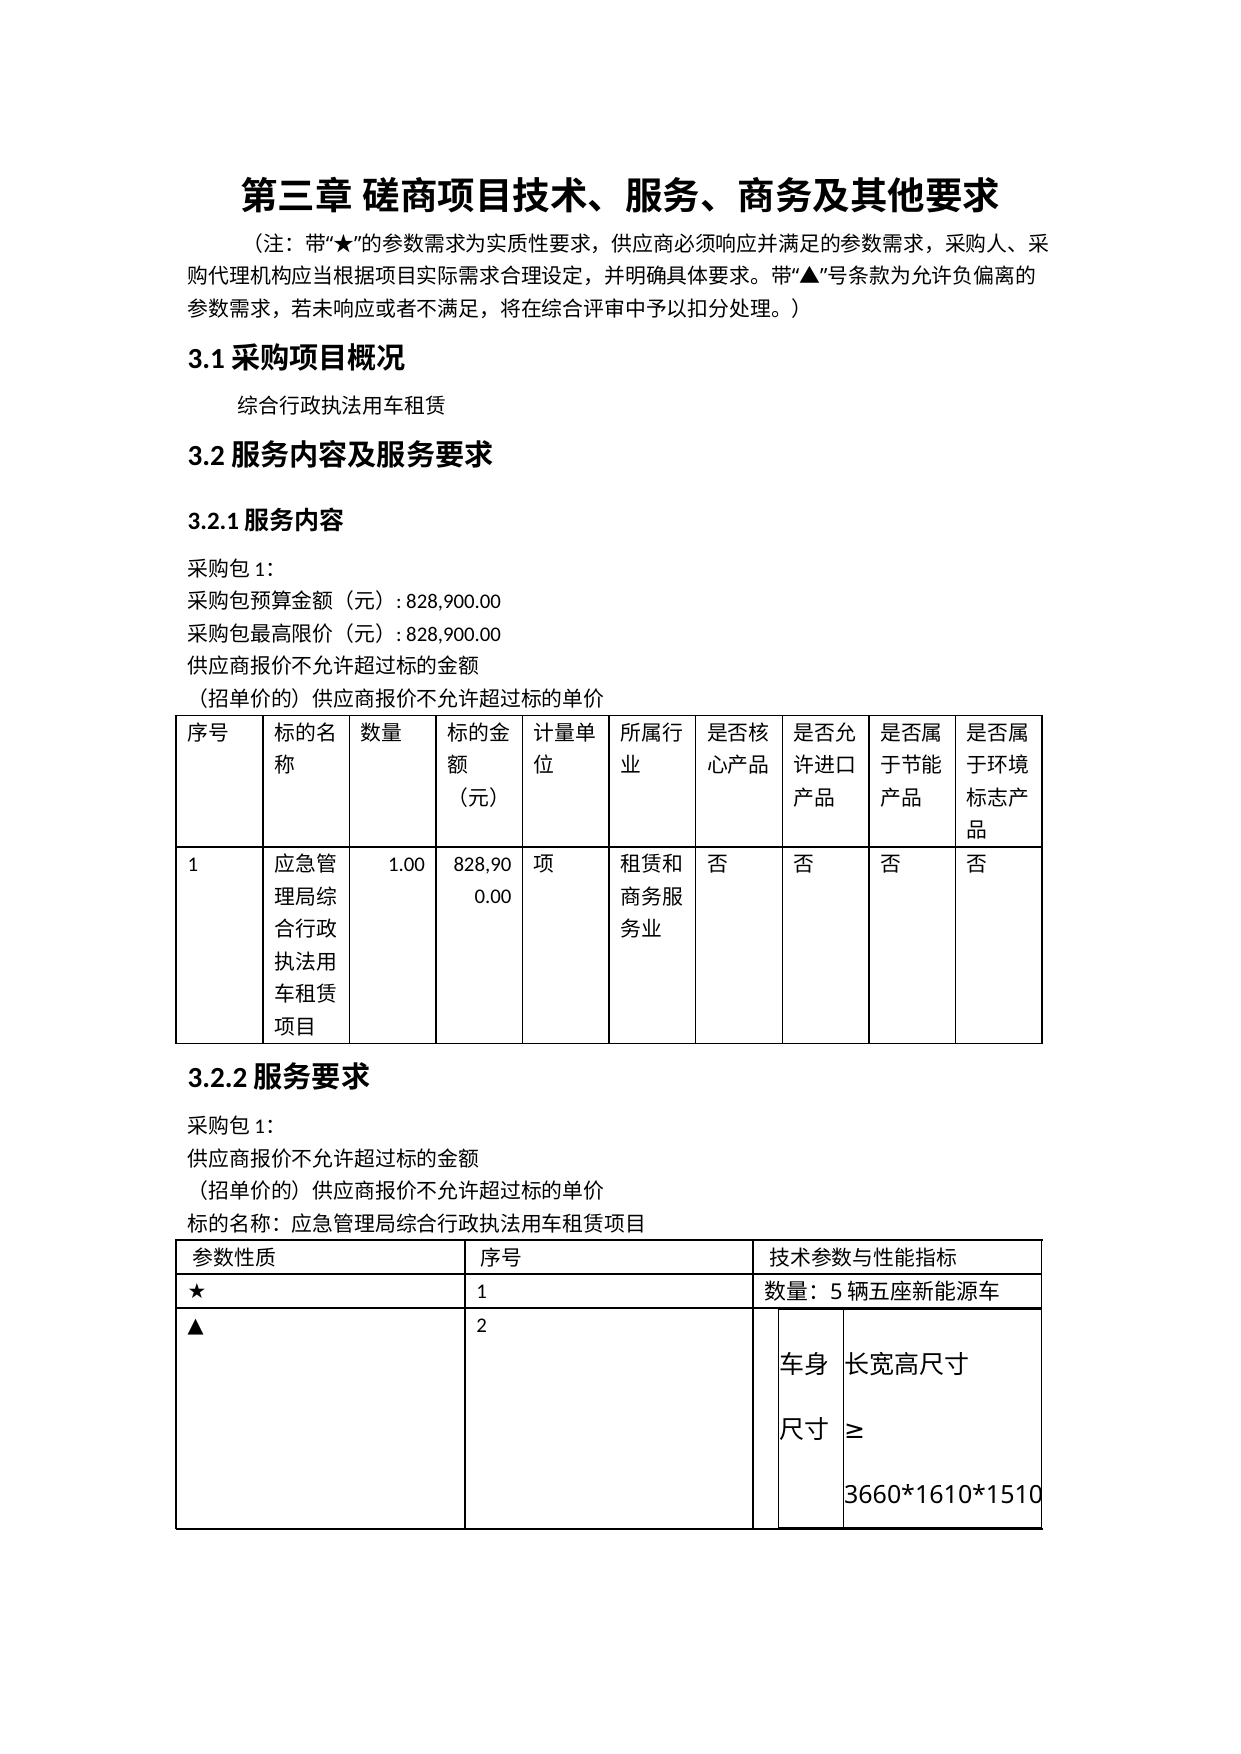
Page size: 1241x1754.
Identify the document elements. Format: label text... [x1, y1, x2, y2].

table_cell ★ [177, 1275, 464, 1307]
table_header 所属行业 [610, 716, 695, 846]
text 采购包1： [187, 1109, 1053, 1142]
table_header 是否属于环境标志产品 [956, 716, 1041, 846]
table_cell 1 [466, 1275, 752, 1307]
table_header 序号 [466, 1241, 752, 1273]
table_cell 租赁和商务服务业 [610, 848, 695, 1043]
table_header 标的金额 （元） [437, 716, 522, 846]
text 综合行政执法用车租赁 [187, 389, 1053, 422]
text 3.1采购项目概况 [187, 324, 1053, 389]
table_cell 应急管理局综合行政执法用车租赁项目 [264, 848, 349, 1043]
text 供应商报价不允许超过标的金额 [187, 649, 1053, 682]
text 3.2.1服务内容 [187, 487, 1053, 552]
table_header 序号 [177, 716, 262, 846]
text （注：带“★”的参数需求为实质性要求，供应商必须响应并满足的参数需求，采购人、采购代理机构应当根据项目实际需求合理设定，并明确具体要求。带“▲”号条款为允许负偏离的参数需求，若未响应或者不满足，将在综合评审中予以扣分处理。） [187, 227, 1053, 324]
table_cell 1.00 [350, 848, 435, 1043]
text 采购包预算金额（元）: 828,900.00 [187, 584, 1053, 617]
table_header 技术参数与性能指标 [754, 1241, 1041, 1273]
text 供应商报价不允许超过标的金额 [187, 1142, 1053, 1174]
table_cell 2 [466, 1309, 752, 1528]
text 3.2服务内容及服务要求 [187, 422, 1053, 487]
table_header 数量 [350, 716, 435, 846]
table_header 是否允许进口产品 [783, 716, 868, 846]
text 第三章 磋商项目技术、服务、商务及其他要求 [187, 162, 1053, 227]
text 3.2.2服务要求 [187, 1044, 1053, 1109]
table_cell 否 [696, 848, 782, 1043]
text 采购包最高限价（元）: 828,900.00 [187, 617, 1053, 649]
table_cell 项 [523, 848, 608, 1043]
table_cell 1 [177, 848, 262, 1043]
table_header 是否属于节能产品 [870, 716, 955, 846]
table_cell [844, 1310, 1041, 1527]
table_cell 否 [783, 848, 868, 1043]
table_cell [754, 1309, 778, 1528]
table_cell 否 [870, 848, 955, 1043]
table_header 参数性质 [177, 1241, 464, 1273]
table_cell 828,900.00 [437, 848, 522, 1043]
table_header 是否核心产品 [696, 716, 782, 846]
table_cell 否 [956, 848, 1041, 1043]
table_header 计量单位 [523, 716, 608, 846]
text （招单价的）供应商报价不允许超过标的单价 [187, 682, 1053, 714]
text 标的名称：应急管理局综合行政执法用车租赁项目 [187, 1207, 1053, 1239]
table_cell [779, 1310, 843, 1527]
text 采购包1： [187, 552, 1053, 584]
table_cell 数量：5辆五座新能源车 [754, 1275, 1041, 1307]
text （招单价的）供应商报价不允许超过标的单价 [187, 1174, 1053, 1207]
table_header 标的名称 [264, 716, 349, 846]
table_cell ▲ [177, 1309, 464, 1528]
